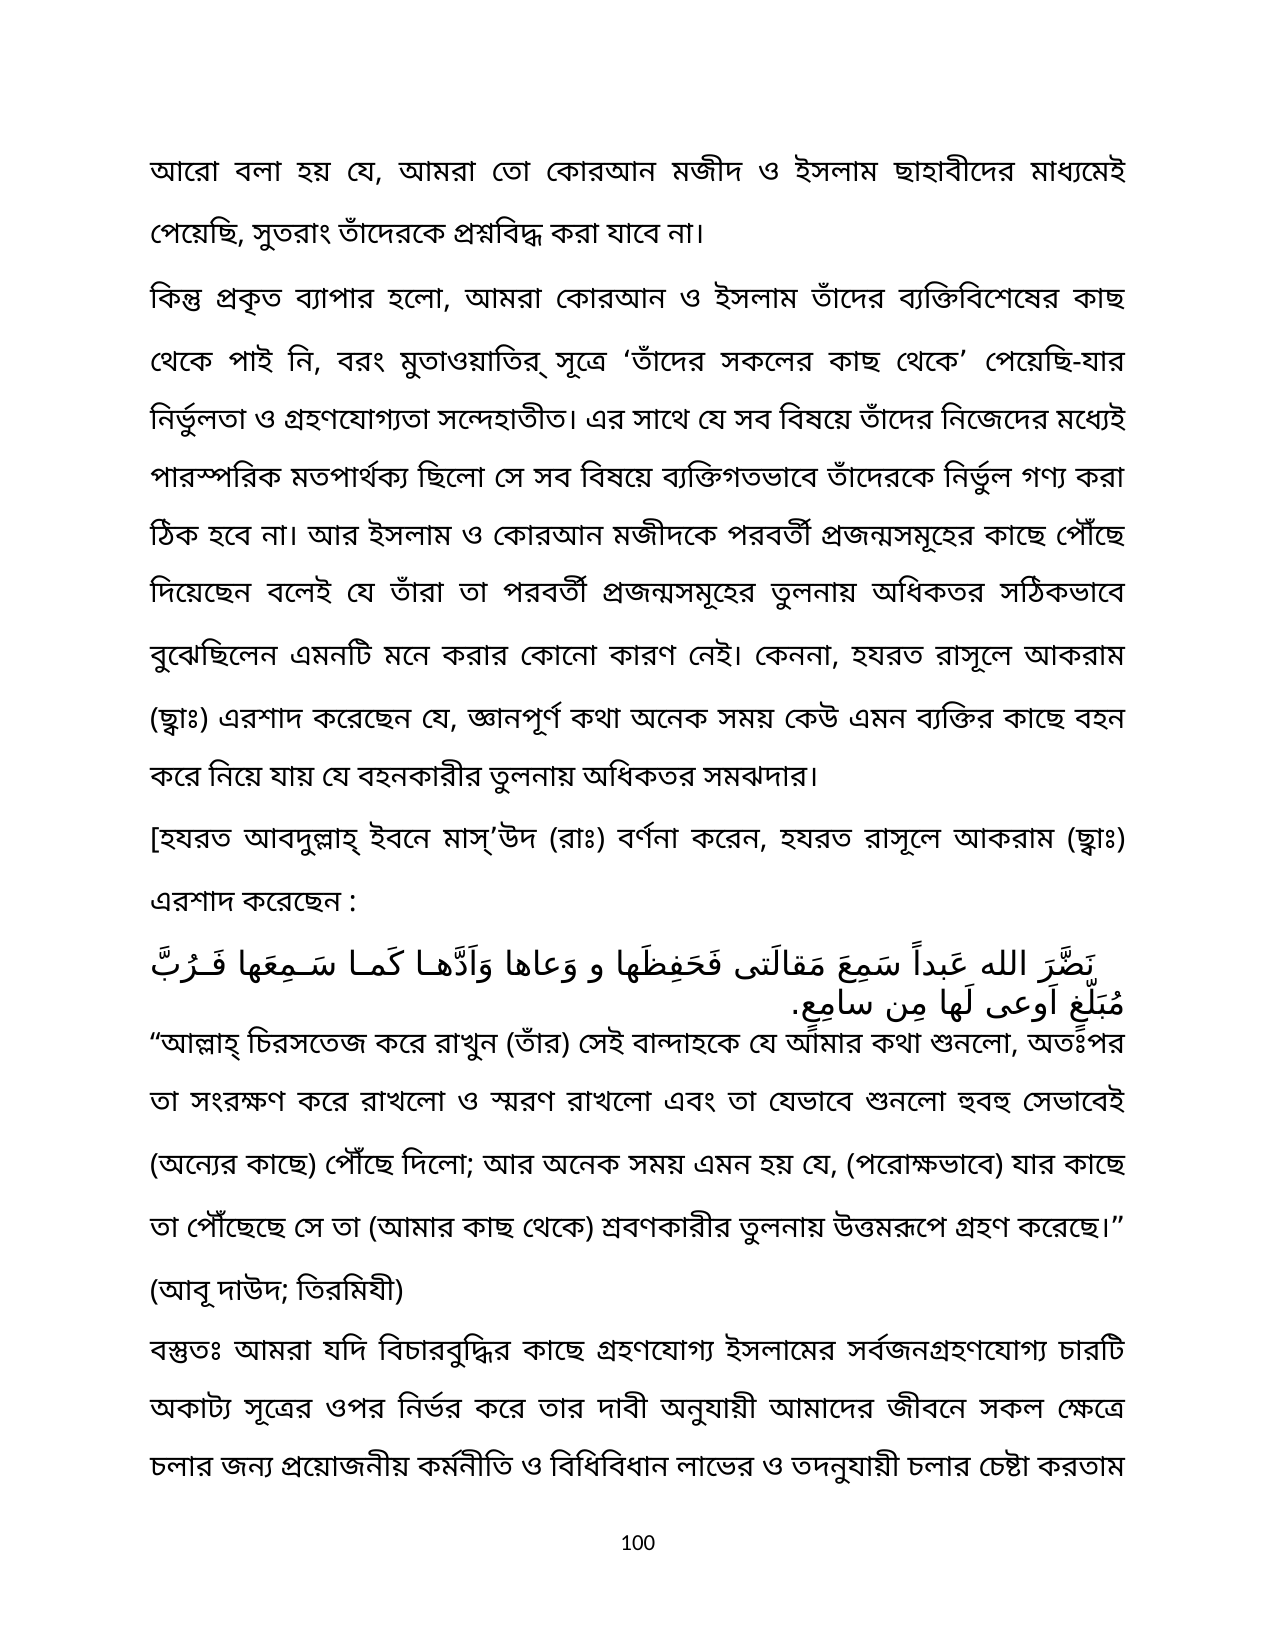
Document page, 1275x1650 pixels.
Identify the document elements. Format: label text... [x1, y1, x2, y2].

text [150, 1333, 1125, 1488]
text نَضَّرَ الله عَبداً سَمِعَ مَقالَتی فَحَفِظَها و وَعاها وَاَدَّها کَما سَمِعَها فَرُبَّ مُبَلّغٍ اَوعی لَها مِن سامِعٍ. [150, 945, 1125, 1023]
text [হযরত আবদুল্লাহ্ ইবনে মাস্’উদ (রাঃ) বর্ণনা করেন, হযরত রাসূলে আকরাম (ছ্বাঃ) এরশাদ করেছেন : [150, 818, 1125, 923]
text “আল্লাহ্ চিরসতেজ করে রাখুন (তাঁর) সেই বান্দাহকে যে আমার কথা শুনলো, অতঃপর তা সংরক্ষণ করে রাখলো ও স্মরণ রাখলো এবং তা যেভাবে শুনলো হুবহু সেভাবেই (অন্যের কাছে) পৌঁছে দিলো; আর অনেক সময় এমন হয় যে, (পরোক্ষভাবে) যার কাছে তা পৌঁছেছে সে তা (আমার কাছ থেকে) শ্রবণকারীর তুলনায় উত্তমরূপে গ্রহণ করেছে।” (আবূ দাউদ; তিরমিযী) [150, 1023, 1125, 1312]
text আরো বলা হয় যে, আমরা তো কোরআন মজীদ ও ইসলাম ছাহাবীদের মাধ্যমেই পেয়েছি, সুতরাং তাঁদেরকে প্রশ্নবিদ্ধ করা যাবে না। [150, 150, 1125, 256]
text কিন্তু প্রকৃত ব্যাপার হলো, আমরা কোরআন ও ইসলাম তাঁদের ব্যক্তিবিশেষের কাছ থেকে পাই নি, বরং মুতাওয়াতির্ সূত্রে ‘তাঁদের সকলের কাছ থেকে’ পেয়েছি-যার নির্ভুলতা ও গ্রহণযোগ্যতা সন্দেহাতীত। এর সাথে যে সব বিষয়ে তাঁদের নিজেদের মধ্যেই পারস্পরিক মতপার্থক্য ছিলো সে সব বিষয়ে ব্যক্তিগতভাবে তাঁদেরকে নির্ভুল গণ্য করা ঠিক হবে না। আর ইসলাম ও কোরআন মজীদকে পরবর্তী প্রজন্মসমূহের কাছে পৌঁছে দিয়েছেন বলেই যে তাঁরা তা পরবর্তী প্রজন্মসমূহের তুলনায় অধিকতর সঠিকভাবে বুঝেছিলেন এমনটি মনে করার কোনো কারণ নেই। কেননা, হযরত রাসূলে আকরাম (ছ্বাঃ) এরশাদ করেছেন যে, জ্ঞানপূর্ণ কথা অনেক সময় কেউ এমন ব্যক্তির কাছে বহন করে নিয়ে যায় যে বহনকারীর তুলনায় অধিকতর সমঝদার। [150, 277, 1125, 798]
